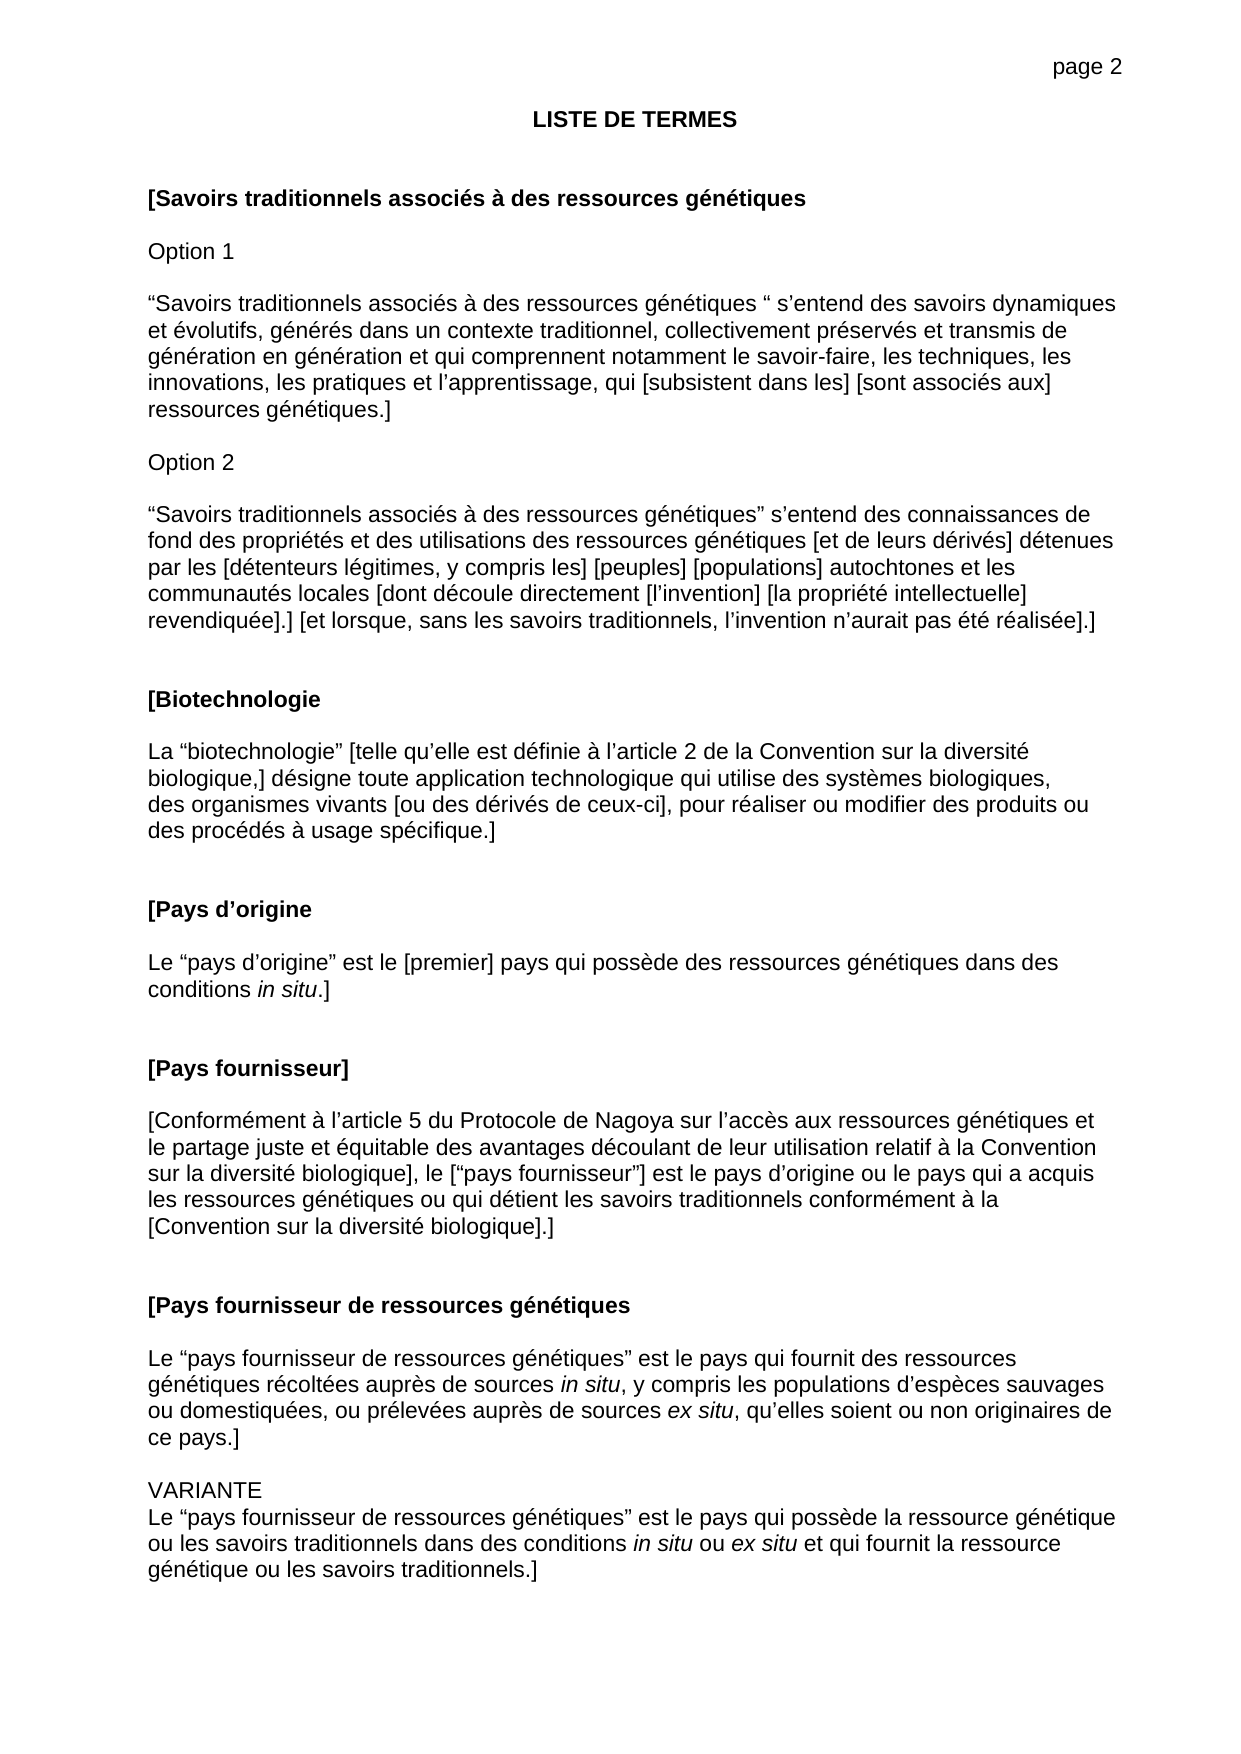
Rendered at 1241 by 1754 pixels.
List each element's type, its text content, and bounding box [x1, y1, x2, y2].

text Option 1 [148, 238, 1122, 264]
text [Pays fournisseur de ressources génétiques [148, 1292, 1122, 1318]
text “Savoirs traditionnels associés à des ressources génétiques” s’entend des connaissances de fond des propriétés et des utilisations des ressources génétiques [et de leurs dérivés] détenues par les [détenteurs légitimes, y compris les] [peuples] [populations] autochtones et les communautés locales [dont découle directement [l’invention] [la propriété intellectuelle] revendiquée].] [et lorsque, sans les savoirs traditionnels, l’invention n’aurait pas été réalisée].] [148, 501, 1122, 633]
text Le “pays d’origine” est le [premier] pays qui possède des ressources génétiques dans des conditions in situ.] [148, 949, 1122, 1002]
text Le “pays fournisseur de ressources génétiques” est le pays qui fournit des ressources génétiques récoltées auprès de sources in situ, y compris les populations d’espèces sauvages ou domestiquées, ou prélevées auprès de sources ex situ, qu’elles soient ou non originaires de ce pays.] [148, 1345, 1122, 1450]
text [Biotechnologie [148, 686, 1122, 712]
text La “biotechnologie” [telle qu’elle est définie à l’article 2 de la Convention sur la diversité biologique,] désigne toute application technologique qui utilise des systèmes biologiques, des organismes vivants [ou des dérivés de ceux-ci], pour réaliser ou modifier des produits ou des procédés à usage spécifique.] [148, 738, 1122, 844]
text Option 2 [148, 448, 1122, 475]
text [Pays fournisseur] [148, 1054, 1122, 1081]
text [Pays d’origine [148, 896, 1122, 923]
text LISTE DE TERMES [148, 106, 1122, 132]
text [Conformément à l’article 5 du Protocole de Nagoya sur l’accès aux ressources génétiques et le partage juste et équitable des avantages découlant de leur utilisation relatif à la Convention sur la diversité biologique], le [“pays fournisseur”] est le pays d’origine ou le pays qui a acquis les ressources génétiques ou qui détient les savoirs traditionnels conformément à la [Convention sur la diversité biologique].] [148, 1107, 1122, 1239]
text “Savoirs traditionnels associés à des ressources génétiques “ s’entend des savoirs dynamiques et évolutifs, générés dans un contexte traditionnel, collectivement préservés et transmis de génération en génération et qui comprennent notamment le savoir-faire, les techniques, les innovations, les pratiques et l’apprentissage, qui [subsistent dans les] [sont associés aux] ressources génétiques.] [148, 290, 1122, 422]
text [Savoirs traditionnels associés à des ressources génétiques [148, 185, 1122, 211]
text Le “pays fournisseur de ressources génétiques” est le pays qui possède la ressource génétique ou les savoirs traditionnels dans des conditions in situ ou ex situ et qui fournit la ressource génétique ou les savoirs traditionnels.] [148, 1503, 1122, 1582]
text VARIANTE [148, 1477, 1122, 1503]
